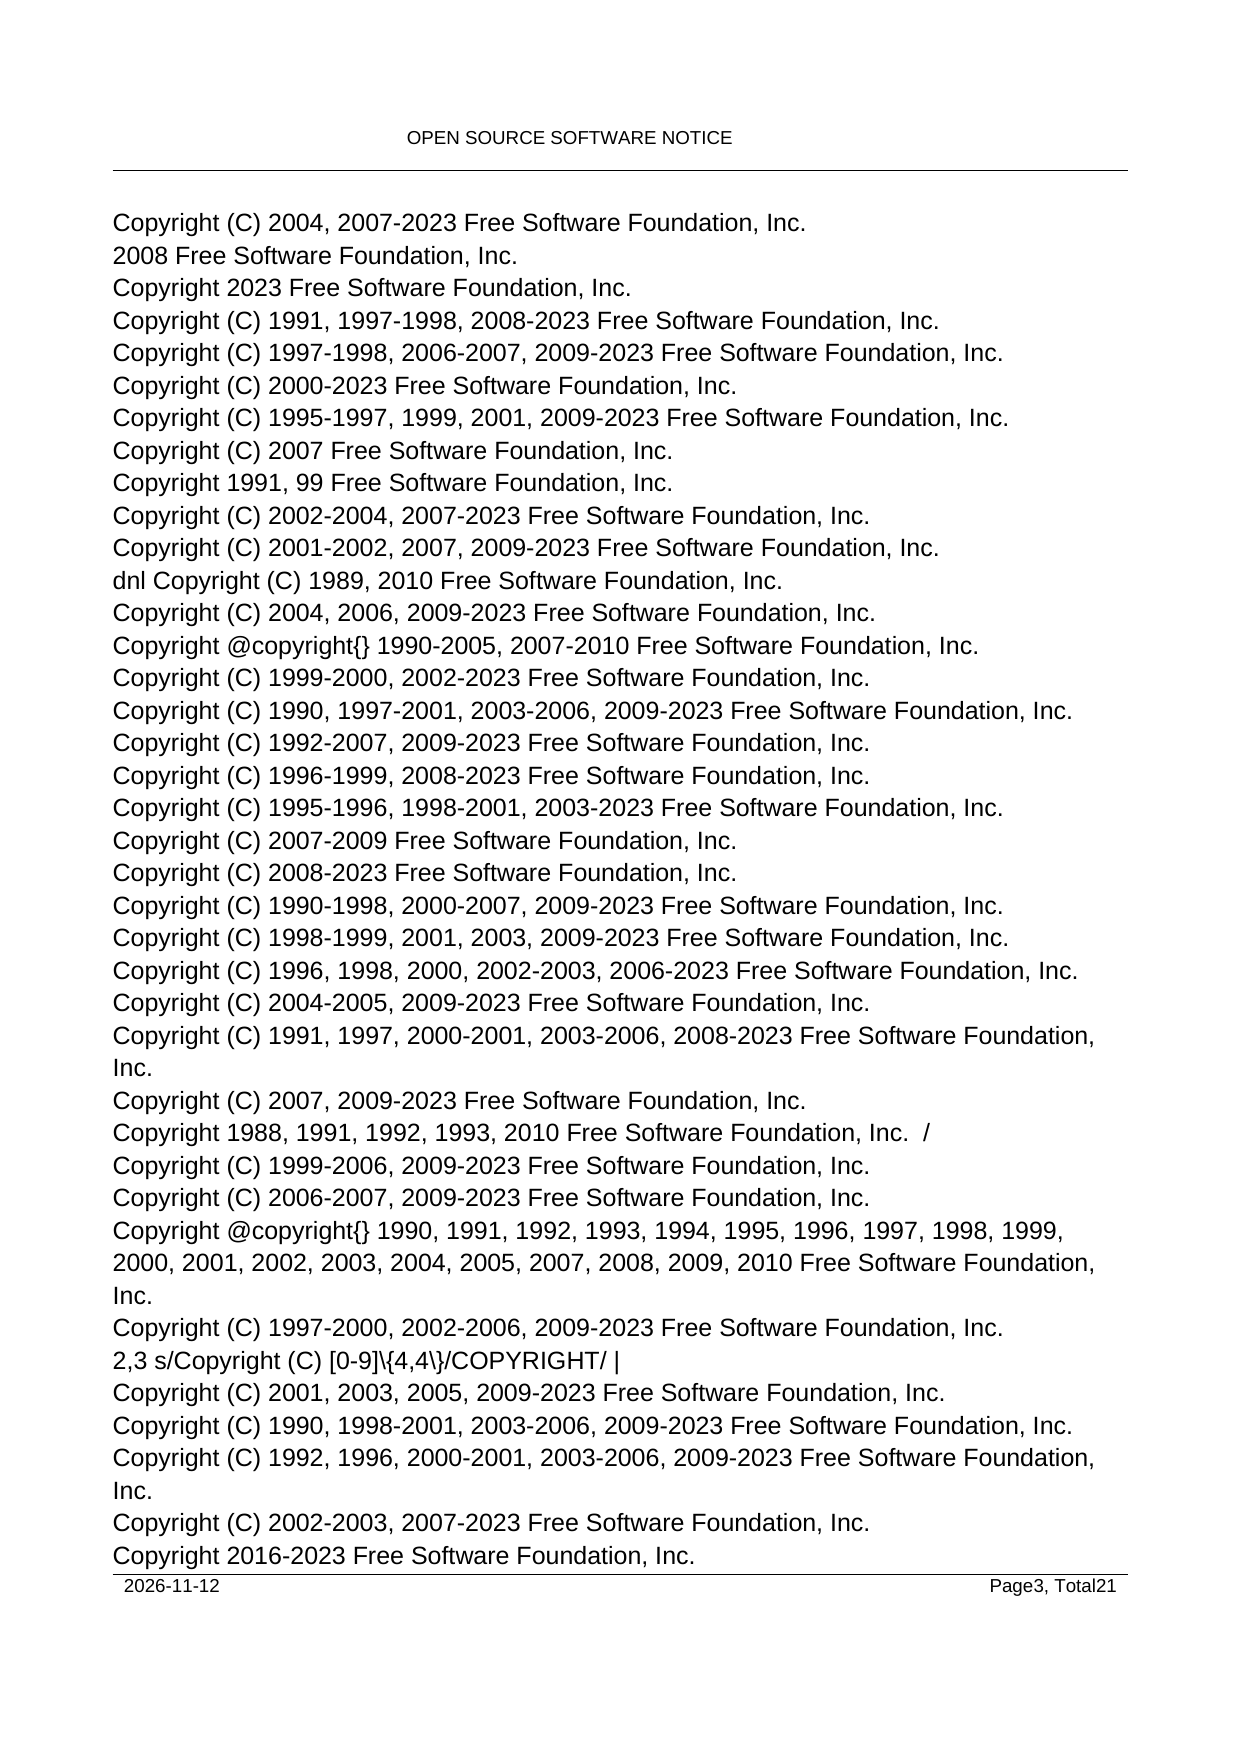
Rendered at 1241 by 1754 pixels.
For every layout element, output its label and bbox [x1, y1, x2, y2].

text [112, 206, 1128, 1571]
